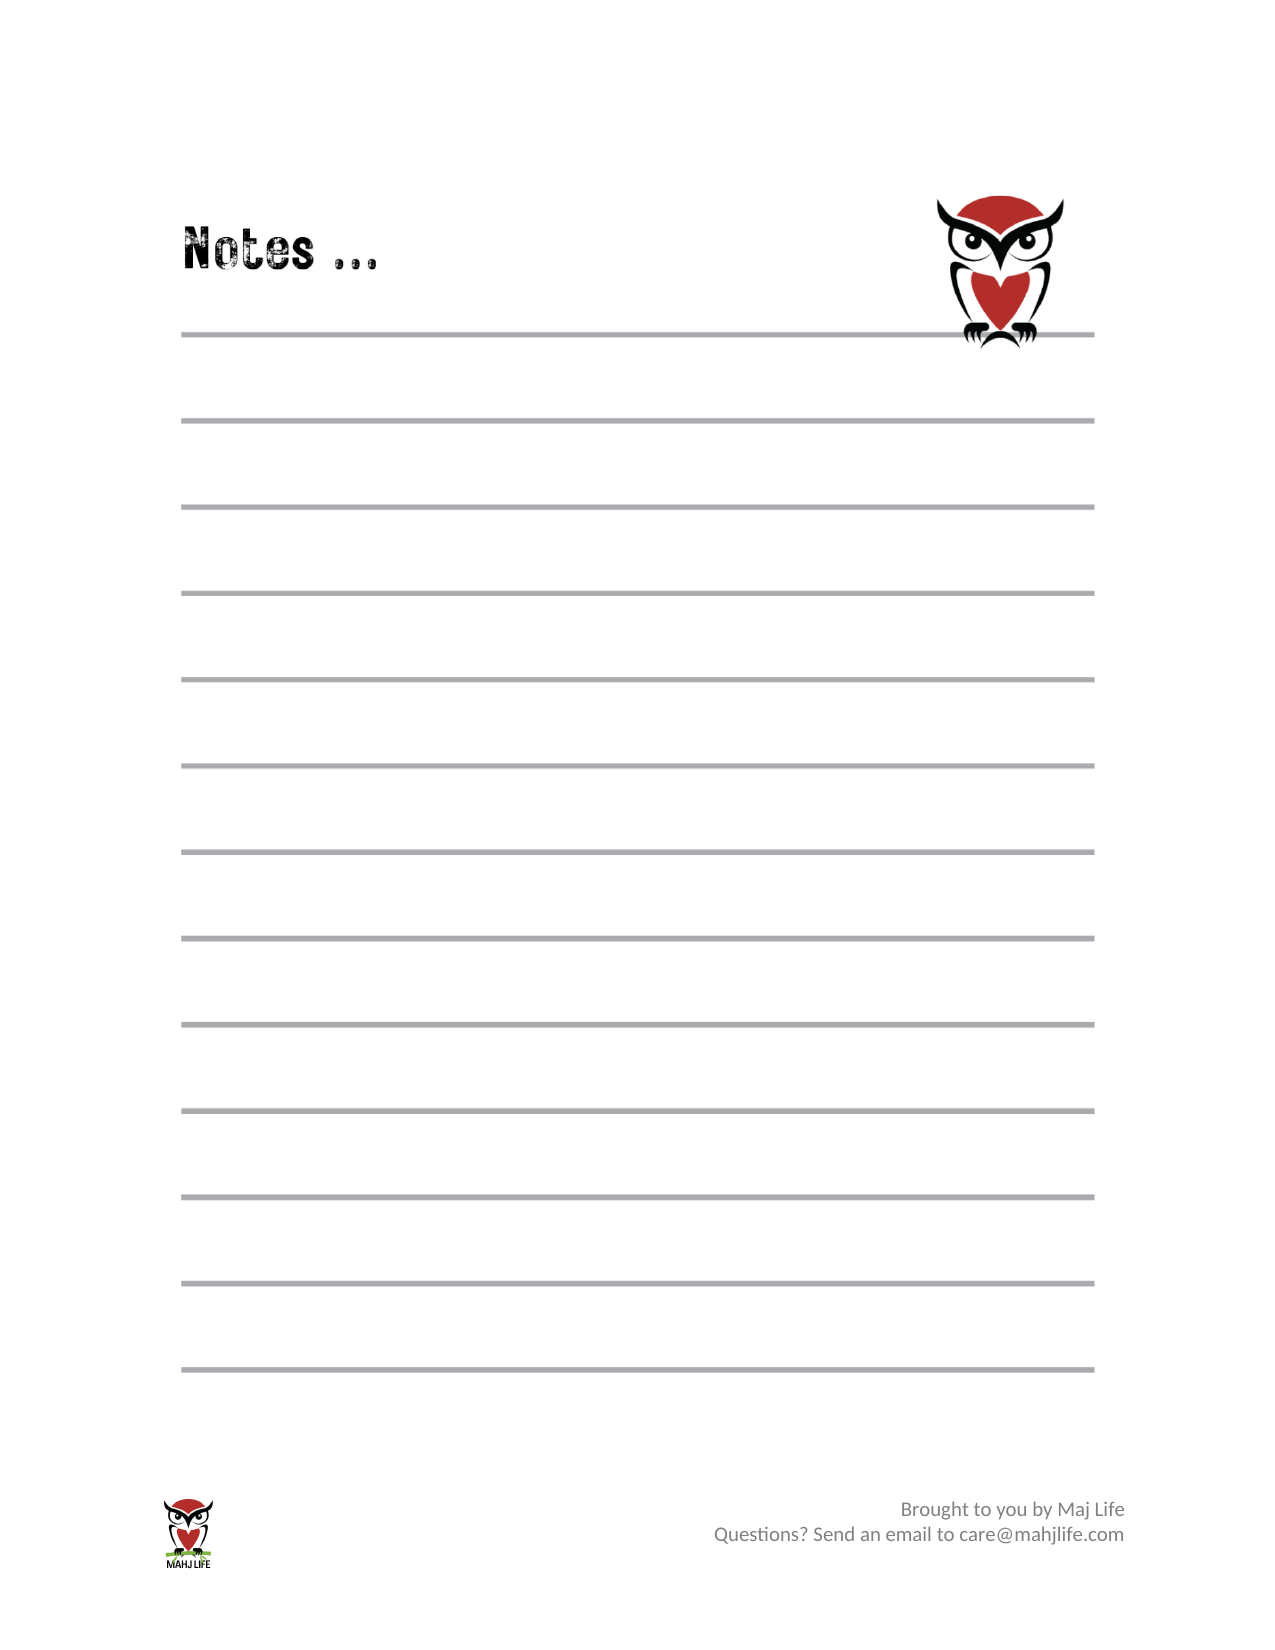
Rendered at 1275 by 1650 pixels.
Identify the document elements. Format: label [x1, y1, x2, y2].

picture [150, 153, 1125, 1415]
picture [162, 1496, 215, 1570]
